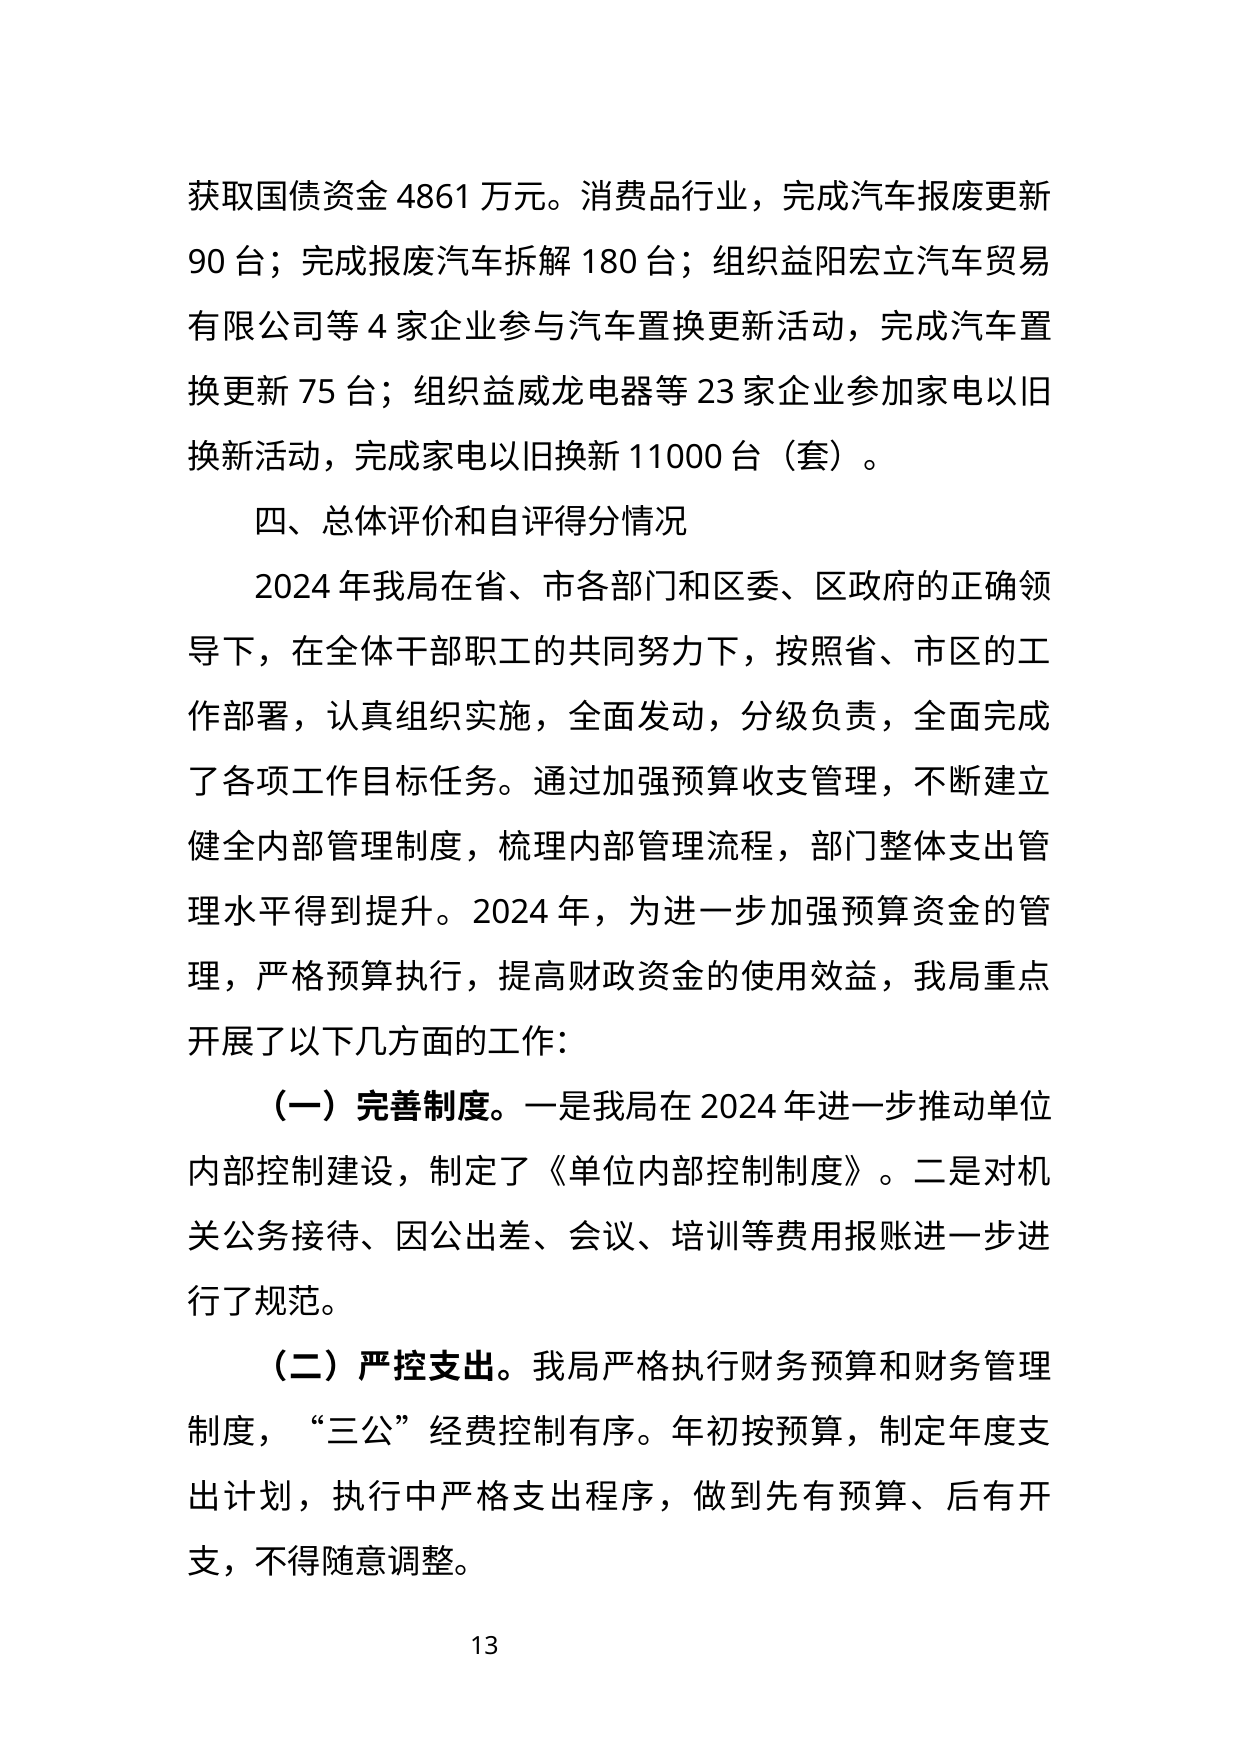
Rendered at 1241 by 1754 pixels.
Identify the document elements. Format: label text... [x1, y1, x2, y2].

text （二）严控支出。我局严格执行财务预算和财务管理制度，“三公”经费控制有序。年初按预算，制定年度支出计划，执行中严格支出程序，做到先有预算、后有开支，不得随意调整。 [187, 1332, 1053, 1592]
text 四、总体评价和自评得分情况 [187, 487, 1053, 552]
text （一）完善制度。一是我局在2024年进一步推动单位内部控制建设，制定了《单位内部控制制度》。二是对机关公务接待、因公出差、会议、培训等费用报账进一步进行了规范。 [187, 1072, 1053, 1332]
text 2024年我局在省、市各部门和区委、区政府的正确领导下，在全体干部职工的共同努力下，按照省、市区的工作部署，认真组织实施，全面发动，分级负责，全面完成了各项工作目标任务。通过加强预算收支管理，不断建立健全内部管理制度，梳理内部管理流程，部门整体支出管理水平得到提升。2024年，为进一步加强预算资金的管理，严格预算执行，提高财政资金的使用效益，我局重点开展了以下几方面的工作： [187, 552, 1053, 1072]
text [187, 162, 1053, 487]
